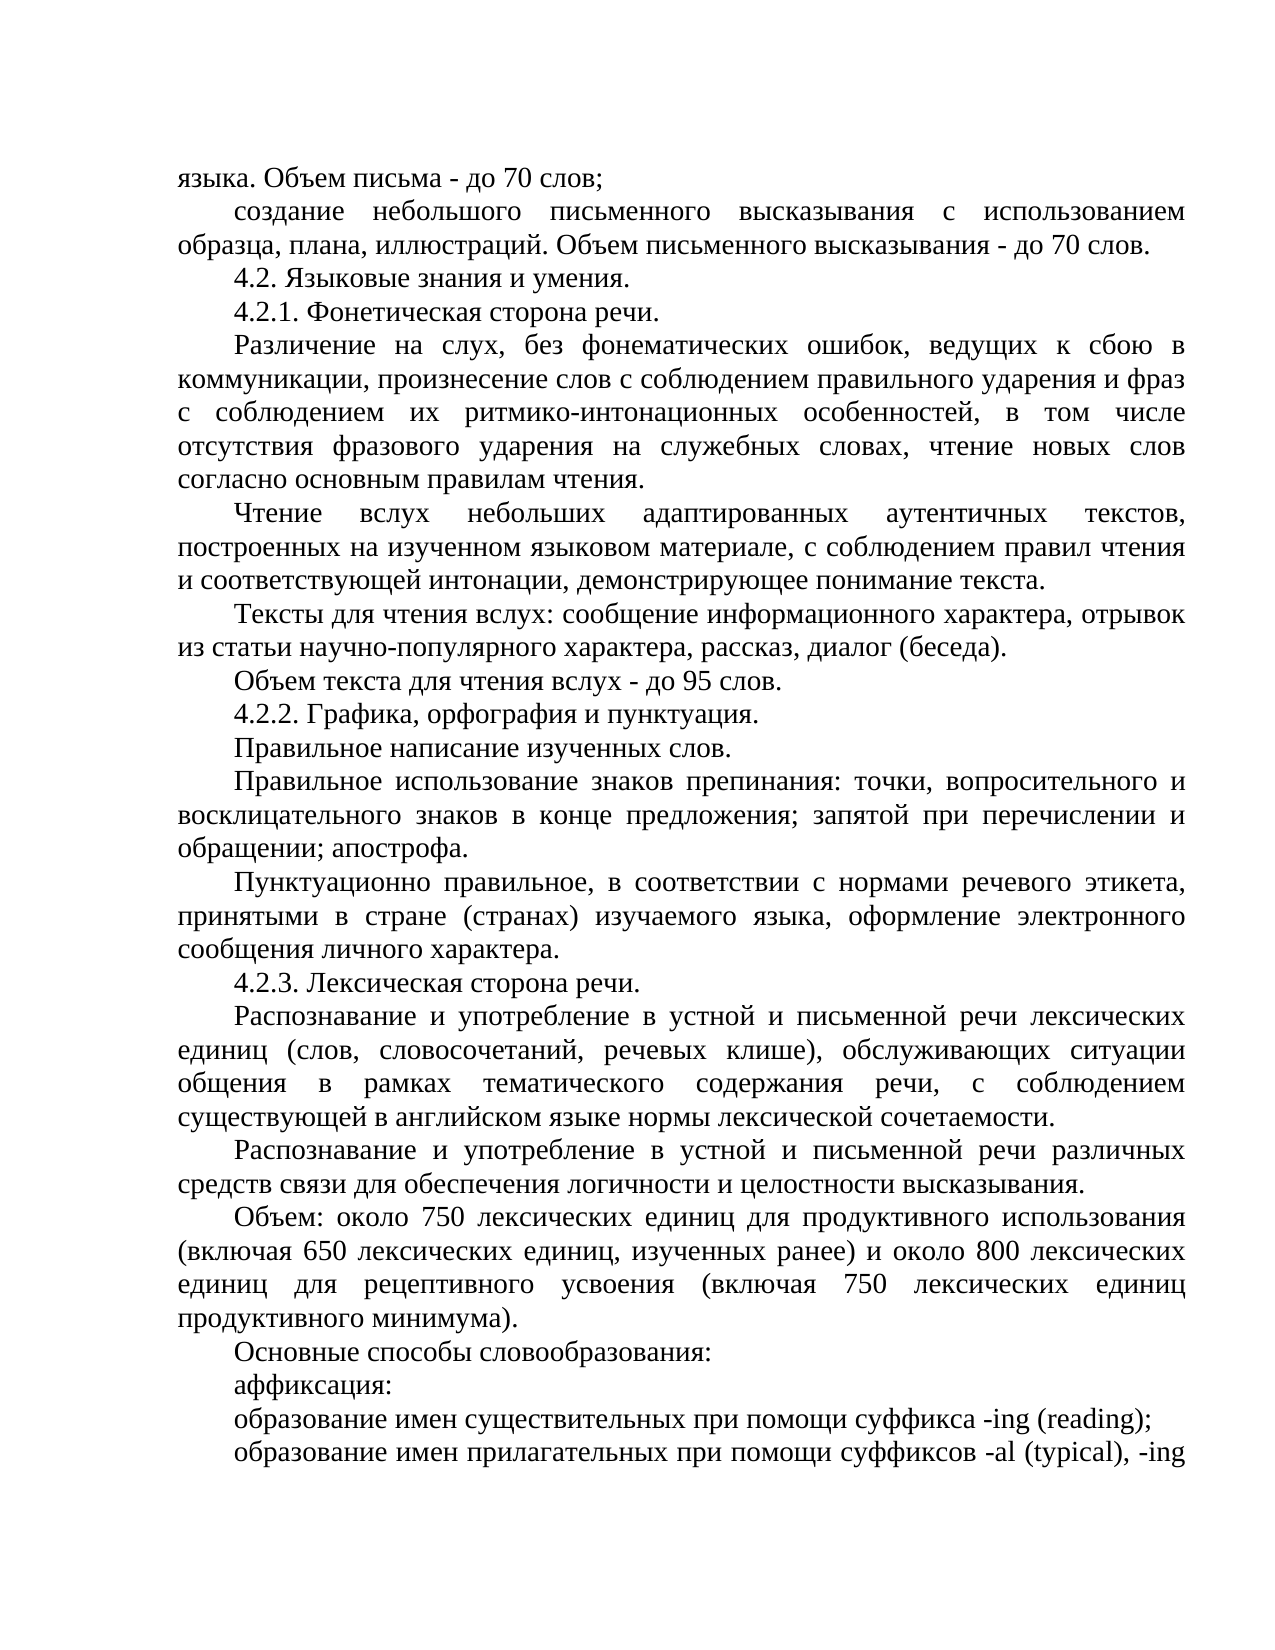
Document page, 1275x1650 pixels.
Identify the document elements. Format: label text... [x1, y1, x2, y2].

text Распознавание и употребление в устной и письменной речи лексических единиц (слов, словосочетаний, речевых клише), обслуживающих ситуации общения в рамках тематического содержания речи, с соблюдением существующей в английском языке нормы лексической сочетаемости. [177, 998, 1186, 1132]
text 4.2.2. Графика, орфография и пунктуация. [177, 696, 1186, 730]
text образование имен существительных при помощи суффикса -ing (reading); [177, 1401, 1186, 1434]
text аффиксация: [177, 1367, 1186, 1401]
text 4.2.3. Лексическая сторона речи. [177, 965, 1186, 998]
text Объем: около 750 лексических единиц для продуктивного использования (включая 650 лексических единиц, изученных ранее) и около 800 лексических единиц для рецептивного усвоения (включая 750 лексических единиц продуктивного минимума). [177, 1199, 1186, 1334]
text Тексты для чтения вслух: сообщение информационного характера, отрывок из статьи научно-популярного характера, рассказ, диалог (беседа). [177, 596, 1186, 663]
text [177, 1434, 1186, 1468]
text Различение на слух, без фонематических ошибок, ведущих к сбою в коммуникации, произнесение слов с соблюдением правильного ударения и фраз с соблюдением их ритмико-интонационных особенностей, в том числе отсутствия фразового ударения на служебных словах, чтение новых слов согласно основным правилам чтения. [177, 327, 1186, 495]
text Распознавание и употребление в устной и письменной речи различных средств связи для обеспечения логичности и целостности высказывания. [177, 1132, 1186, 1199]
text Пунктуационно правильное, в соответствии с нормами речевого этикета, принятыми в стране (странах) изучаемого языка, оформление электронного сообщения личного характера. [177, 864, 1186, 965]
text 4.2. Языковые знания и умения. [177, 260, 1186, 294]
text Чтение вслух небольших адаптированных аутентичных текстов, построенных на изученном языковом материале, с соблюдением правил чтения и соответствующей интонации, демонстрирующее понимание текста. [177, 495, 1186, 596]
text Основные способы словообразования: [177, 1334, 1186, 1367]
text Объем текста для чтения вслух - до 95 слов. [177, 663, 1186, 696]
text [177, 160, 1186, 193]
text Правильное написание изученных слов. [177, 730, 1186, 763]
text 4.2.1. Фонетическая сторона речи. [177, 294, 1186, 327]
text Правильное использование знаков препинания: точки, вопросительного и восклицательного знаков в конце предложения; запятой при перечислении и обращении; апострофа. [177, 763, 1186, 864]
text создание небольшого письменного высказывания с использованием образца, плана, иллюстраций. Объем письменного высказывания - до 70 слов. [177, 193, 1186, 260]
